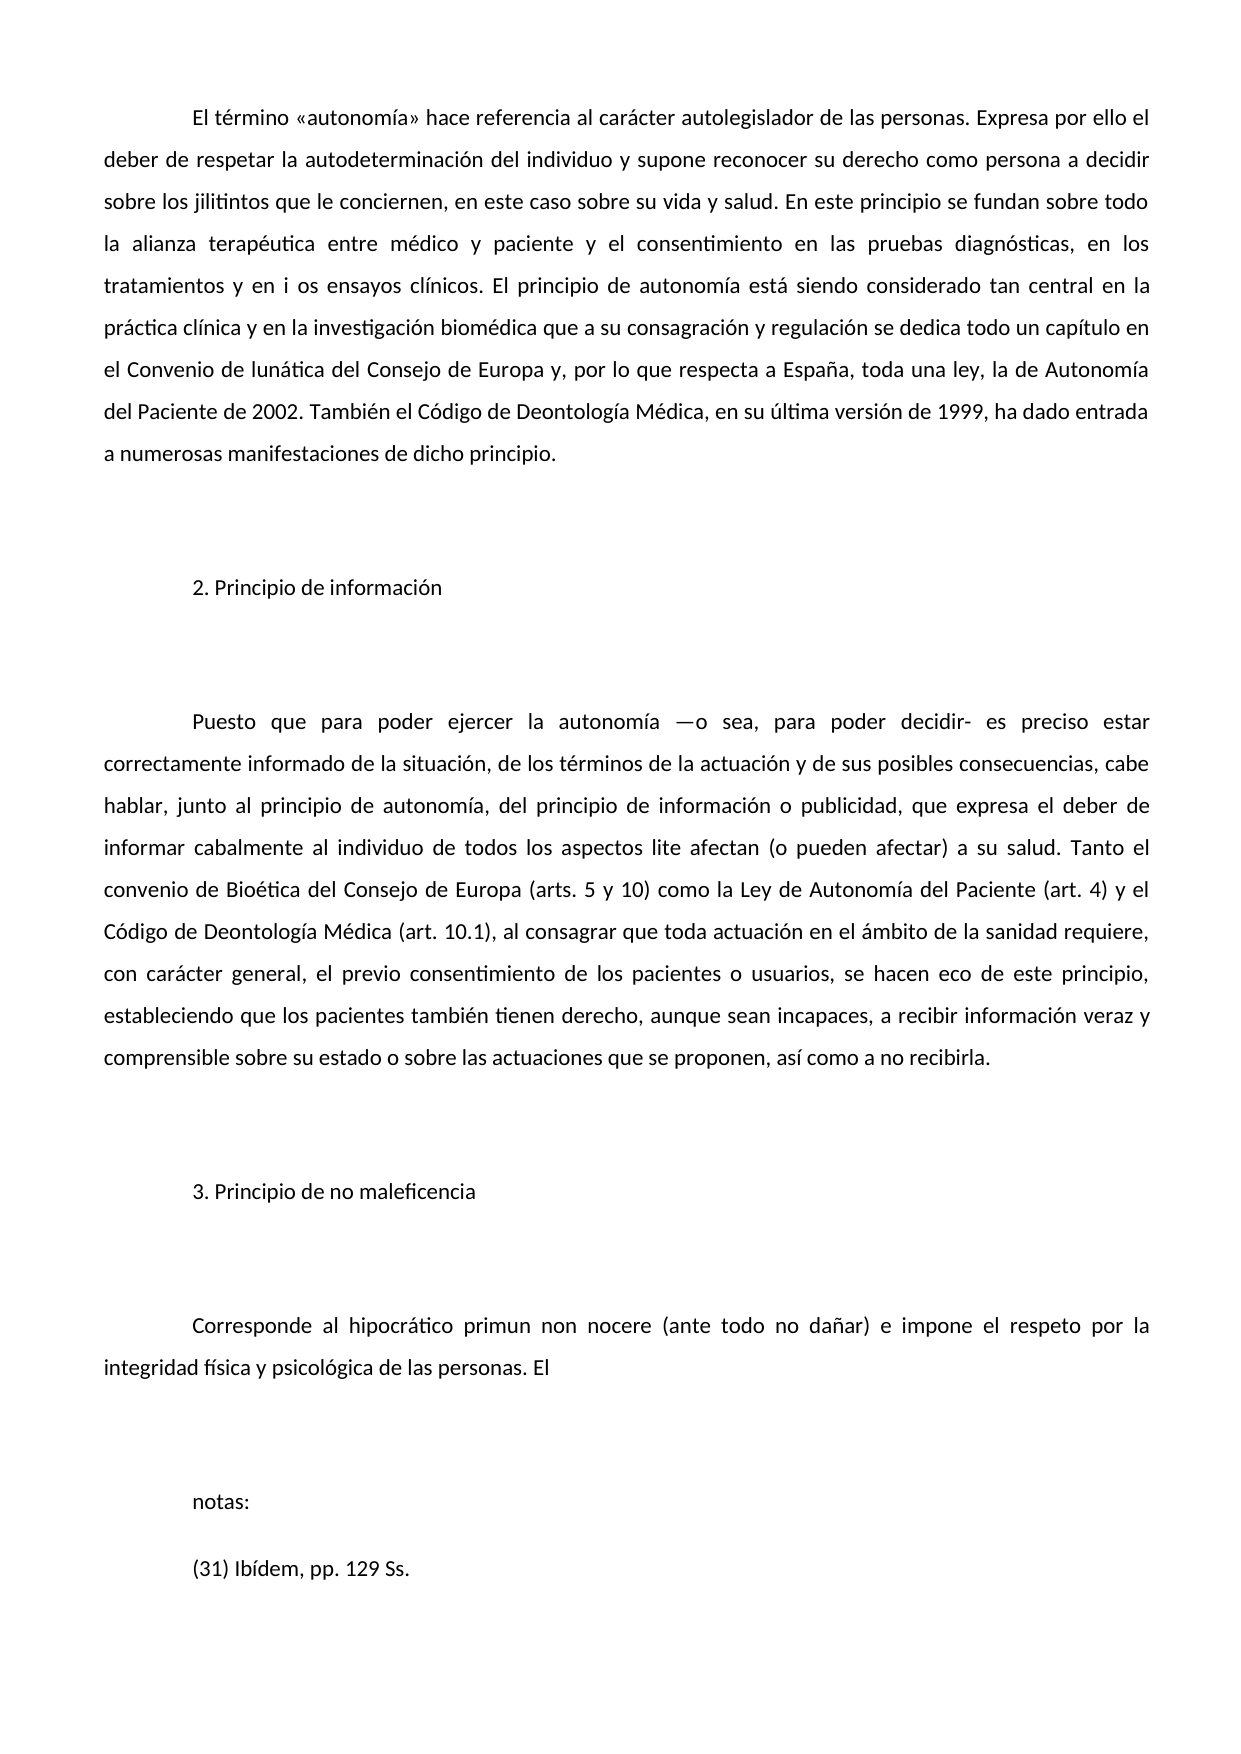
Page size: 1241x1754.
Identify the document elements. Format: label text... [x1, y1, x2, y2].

text 2. Principio de información [103, 573, 1152, 601]
text El término «autonomía» hace referencia al carácter autolegislador de las personas. Expresa por ello el deber de respetar la autodeterminación del individuo y supone reconocer su derecho como persona a decidir sobre los jilitintos que le conciernen, en este caso sobre su vida y salud. En este principio se fundan sobre todo la alianza terapéutica entre médico y paciente y el consentimiento en las pruebas diagnósticas, en los tratamientos y en i os ensayos clínicos. El principio de autonomía está siendo considerado tan central en la práctica clínica y en la investigación biomédica que a su consagración y regulación se dedica todo un capítulo en el Convenio de lunática del Consejo de Europa y, por lo que respecta a España, toda una ley, la de Autonomía del Paciente de 2002. También el Código de Deontología Médica, en su última versión de 1999, ha dado entrada a numerosas manifestaciones de dicho principio. [103, 103, 1152, 467]
text Corresponde al hipocrático primun non nocere (ante todo no dañar) e impone el respeto por la integridad física y psicológica de las personas. El [103, 1311, 1152, 1381]
text notas: [103, 1487, 1152, 1515]
text 3. Principio de no maleficencia [103, 1177, 1152, 1205]
text (31) Ibídem, pp. 129 Ss. [103, 1554, 1152, 1582]
text Puesto que para poder ejercer la autonomía —o sea, para poder decidir- es preciso estar correctamente informado de la situación, de los términos de la actuación y de sus posibles consecuencias, cabe hablar, junto al principio de autonomía, del principio de información o publicidad, que expresa el deber de informar cabalmente al individuo de todos los aspectos lite afectan (o pueden afectar) a su salud. Tanto el convenio de Bioética del Consejo de Europa (arts. 5 y 10) como la Ley de Autonomía del Paciente (art. 4) y el Código de Deontología Médica (art. 10.1), al consagrar que toda actuación en el ámbito de la sanidad requiere, con carácter general, el previo consentimiento de los pacientes o usuarios, se hacen eco de este principio, estableciendo que los pacientes también tienen derecho, aunque sean incapaces, a recibir información veraz y comprensible sobre su estado o sobre las actuaciones que se proponen, así como a no recibirla. [103, 707, 1152, 1071]
